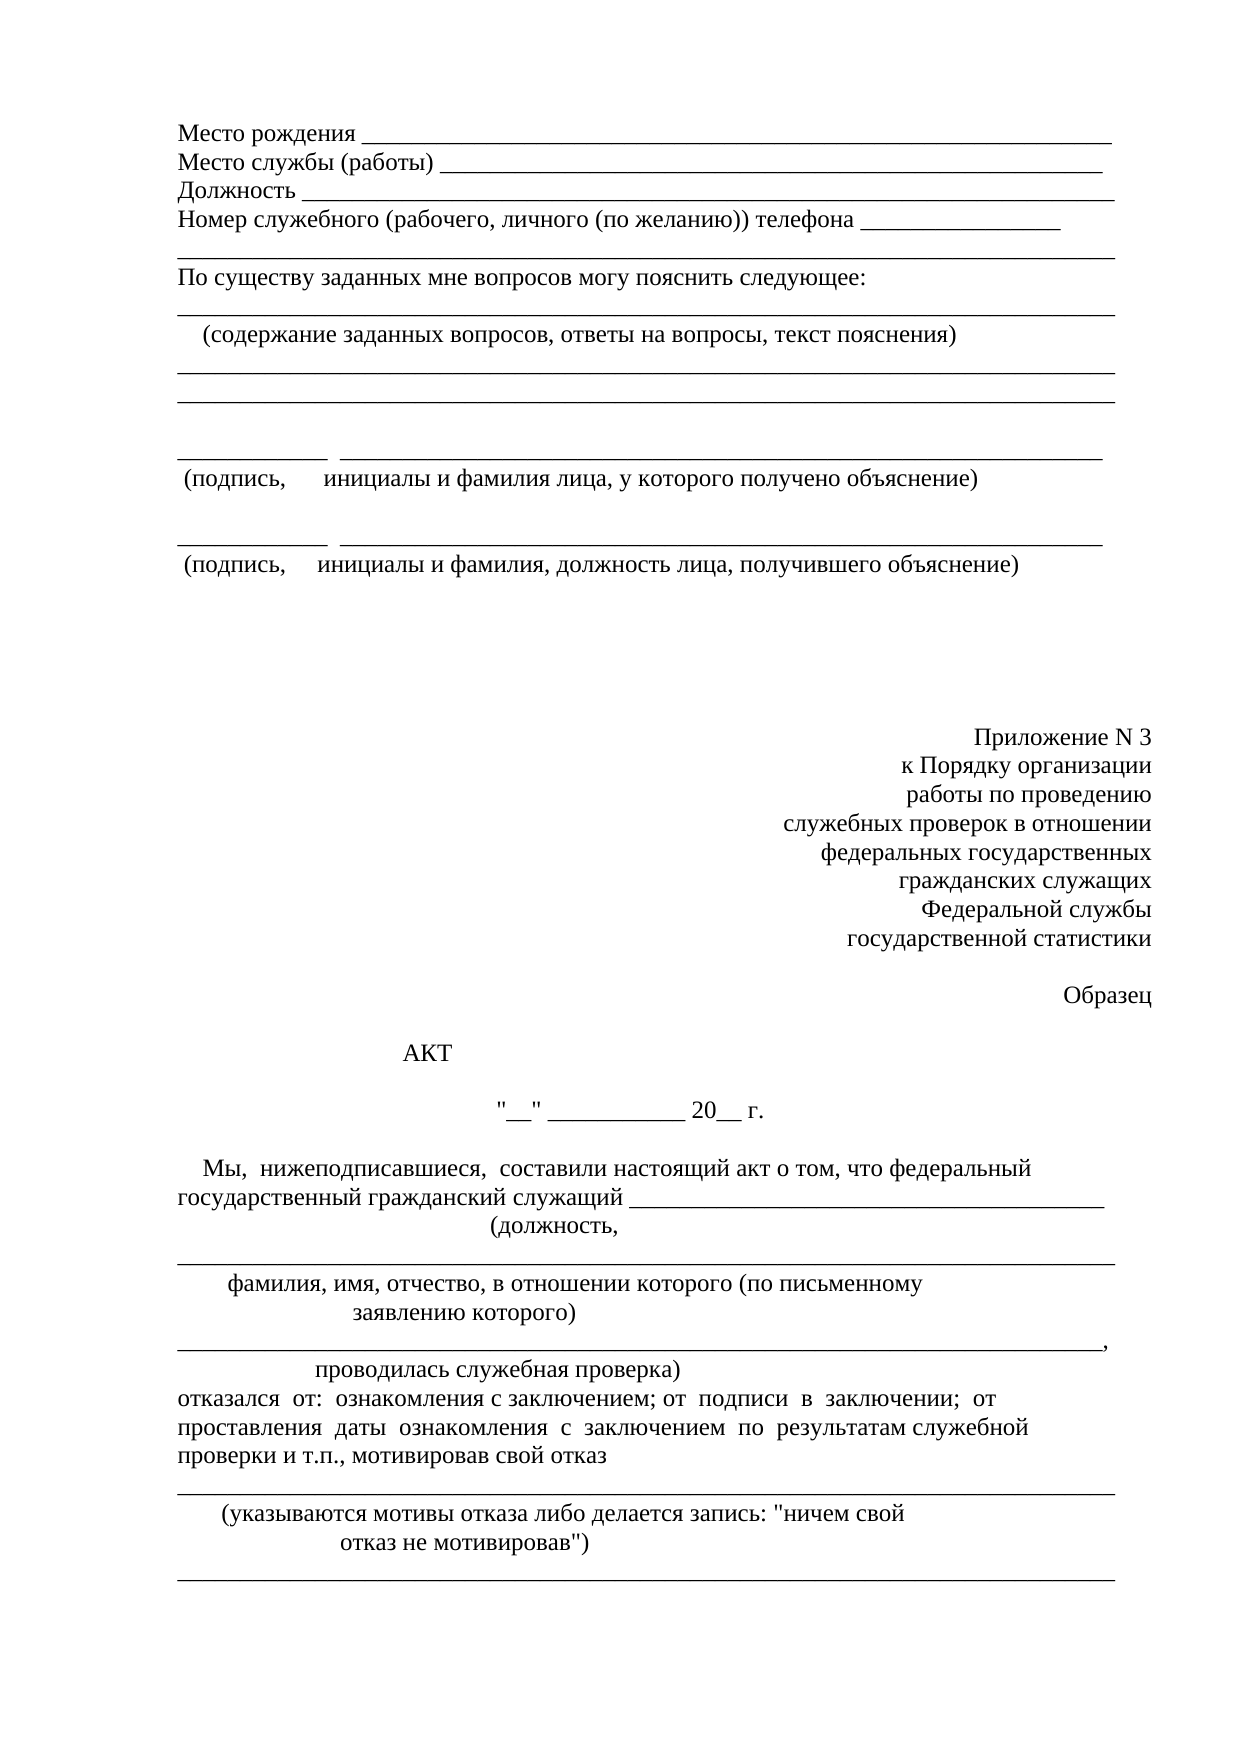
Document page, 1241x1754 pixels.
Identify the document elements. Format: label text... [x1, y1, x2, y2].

text (подпись, инициалы и фамилия, должность лица, получившего объяснение) [177, 549, 1152, 578]
text проводилась служебная проверка) [177, 1354, 1152, 1383]
text __________________________________________________________________________, [177, 1326, 1152, 1354]
text Место рождения ____________________________________________________________ [177, 118, 1152, 147]
text отказался от: ознакомления с заключением; от подписи в заключении; от [177, 1383, 1152, 1412]
text ___________________________________________________________________________ [177, 291, 1152, 319]
text Номер служебного (рабочего, личного (по желанию)) телефона ________________ [177, 204, 1152, 233]
text ___________________________________________________________________________ [177, 1469, 1152, 1498]
text Мы, нижеподписавшиеся, составили настоящий акт о том, что федеральный [177, 1153, 1152, 1182]
text государственной статистики [177, 923, 1152, 952]
text работы по проведению [177, 779, 1152, 808]
text Место службы (работы) _____________________________________________________ [177, 147, 1152, 176]
text (содержание заданных вопросов, ответы на вопросы, текст пояснения) [177, 319, 1152, 348]
text ___________________________________________________________________________ [177, 1239, 1152, 1268]
text отказ не мотивировав") [177, 1527, 1152, 1556]
text ____________ _____________________________________________________________ [177, 521, 1152, 549]
text государственный гражданский служащий ______________________________________ [177, 1182, 1152, 1211]
text ___________________________________________________________________________ [177, 377, 1152, 406]
text Должность _________________________________________________________________ [177, 176, 1152, 204]
text федеральных государственных [177, 837, 1152, 866]
text ___________________________________________________________________________ [177, 348, 1152, 377]
text ____________ _____________________________________________________________ [177, 434, 1152, 463]
text (указываются мотивы отказа либо делается запись: "ничем свой [177, 1498, 1152, 1527]
text Образец [177, 981, 1152, 1009]
text ___________________________________________________________________________ [177, 233, 1152, 262]
text заявлению которого) [177, 1297, 1152, 1326]
text гражданских служащих [177, 866, 1152, 894]
text АКТ [177, 1038, 1152, 1067]
text проверки и т.п., мотивировав свой отказ [177, 1441, 1152, 1469]
text к Порядку организации [177, 751, 1152, 779]
text служебных проверок в отношении [177, 808, 1152, 837]
text (подпись, инициалы и фамилия лица, у которого получено объяснение) [177, 463, 1152, 492]
text фамилия, имя, отчество, в отношении которого (по письменному [177, 1268, 1152, 1297]
text "__" ___________ 20__ г. [177, 1096, 1152, 1124]
text ___________________________________________________________________________ [177, 1556, 1152, 1584]
text Приложение N 3 [177, 722, 1152, 751]
text (должность, [177, 1211, 1152, 1239]
text По существу заданных мне вопросов могу пояснить следующее: [177, 262, 1152, 291]
text Федеральной службы [177, 894, 1152, 923]
text проставления даты ознакомления с заключением по результатам служебной [177, 1412, 1152, 1441]
